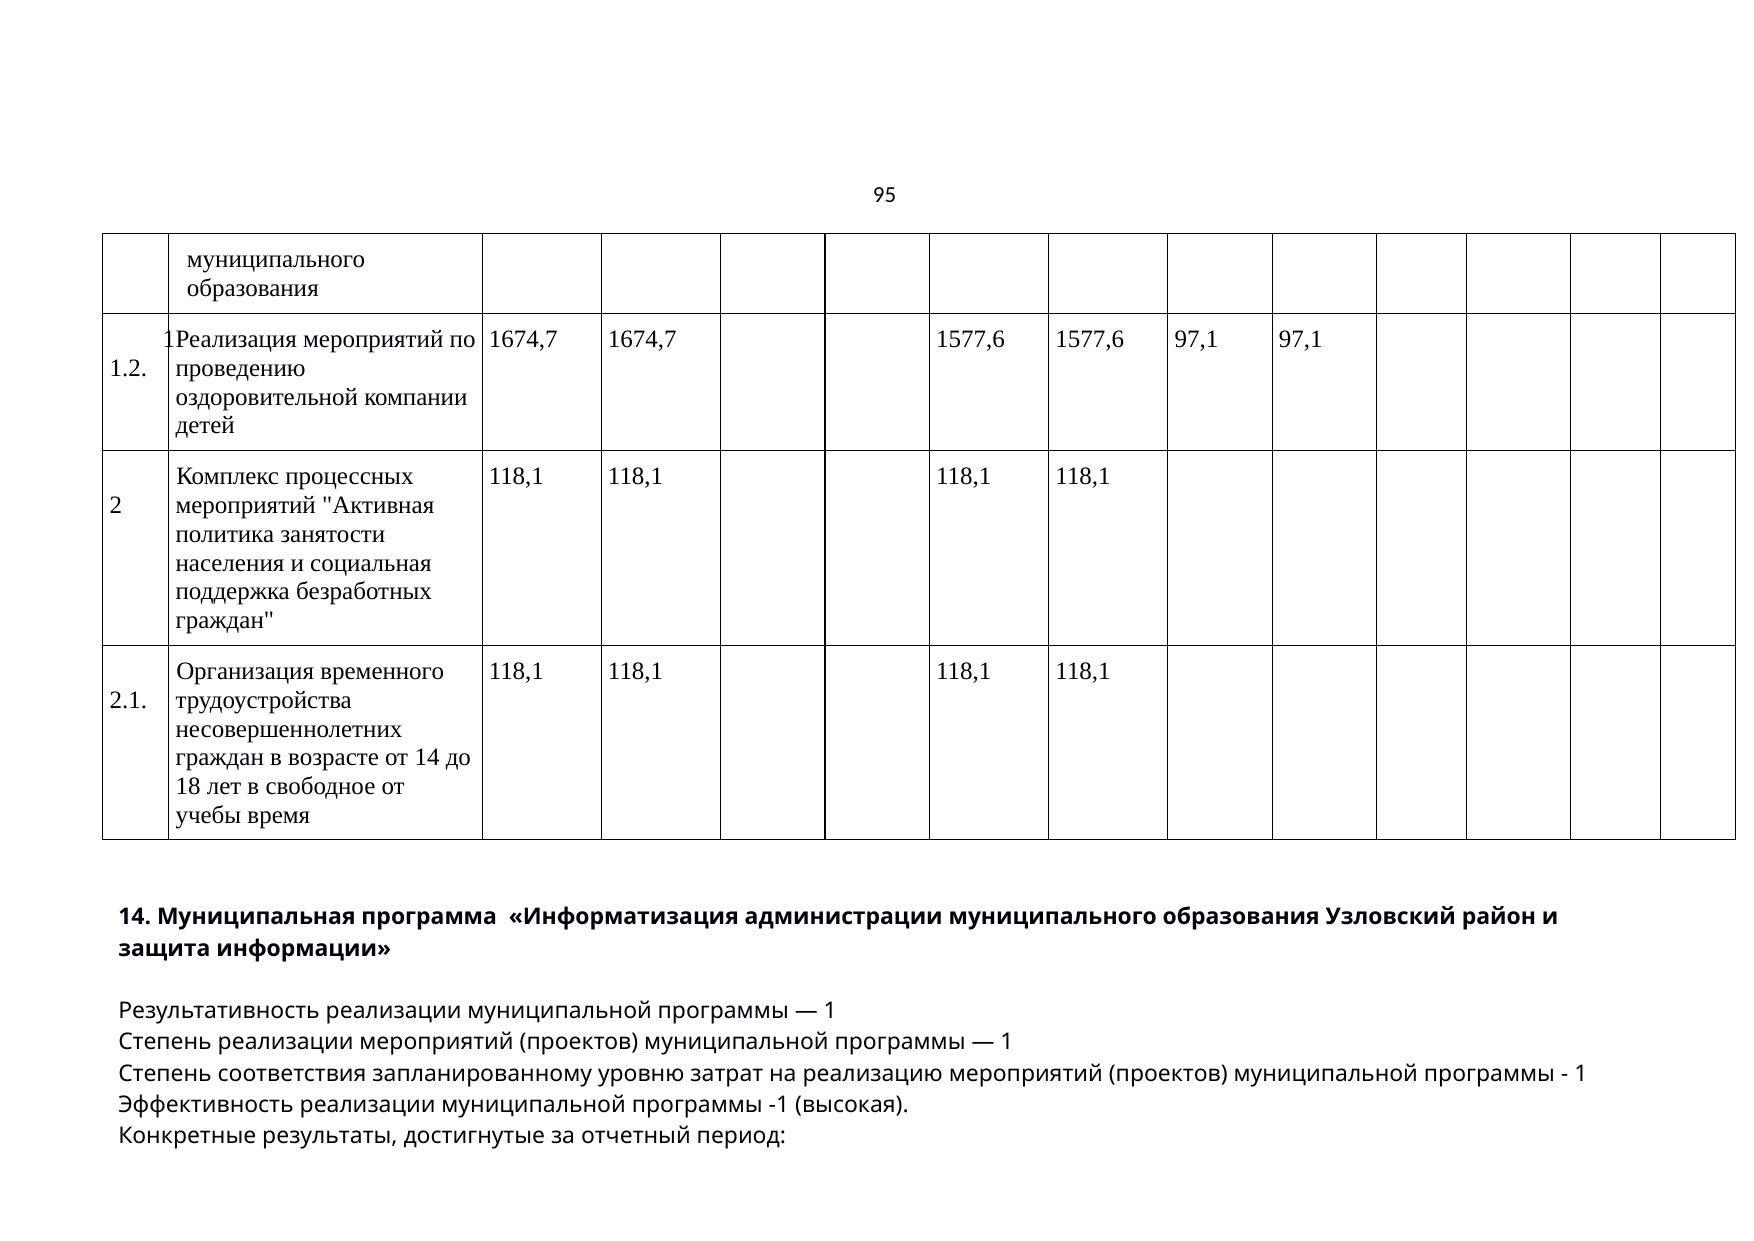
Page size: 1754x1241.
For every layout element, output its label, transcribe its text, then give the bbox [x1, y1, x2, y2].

text Степень соответствия запланированному уровню затрат на реализацию мероприятий (проектов) муниципальной программы - 1 [118, 1057, 1651, 1088]
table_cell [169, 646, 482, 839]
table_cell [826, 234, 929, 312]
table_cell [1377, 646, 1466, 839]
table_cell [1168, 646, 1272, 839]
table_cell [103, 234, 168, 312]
text Степень реализации мероприятий (проектов) муниципальной программы — 1 [118, 1025, 1651, 1057]
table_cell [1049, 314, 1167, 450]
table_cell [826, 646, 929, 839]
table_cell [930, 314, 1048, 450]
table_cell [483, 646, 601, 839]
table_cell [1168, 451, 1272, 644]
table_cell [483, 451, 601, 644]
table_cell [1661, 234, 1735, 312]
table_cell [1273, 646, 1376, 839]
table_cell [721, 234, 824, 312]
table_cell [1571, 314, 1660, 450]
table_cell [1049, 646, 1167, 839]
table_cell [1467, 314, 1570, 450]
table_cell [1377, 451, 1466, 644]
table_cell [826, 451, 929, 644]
text Конкретные результаты, достигнутые за отчетный период: [118, 1119, 1651, 1150]
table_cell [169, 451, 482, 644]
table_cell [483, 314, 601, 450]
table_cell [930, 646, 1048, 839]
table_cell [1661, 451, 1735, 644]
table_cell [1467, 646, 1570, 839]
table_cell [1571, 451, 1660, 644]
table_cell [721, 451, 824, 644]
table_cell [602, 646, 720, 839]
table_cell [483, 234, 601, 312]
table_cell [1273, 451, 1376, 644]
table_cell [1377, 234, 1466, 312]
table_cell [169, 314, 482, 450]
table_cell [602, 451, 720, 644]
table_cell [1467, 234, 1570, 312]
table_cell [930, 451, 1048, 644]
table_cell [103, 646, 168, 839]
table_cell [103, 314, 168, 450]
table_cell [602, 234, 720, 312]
text 14. Муниципальная программа «Информатизация администрации муниципального образования Узловский район и защита информации» [118, 900, 1651, 963]
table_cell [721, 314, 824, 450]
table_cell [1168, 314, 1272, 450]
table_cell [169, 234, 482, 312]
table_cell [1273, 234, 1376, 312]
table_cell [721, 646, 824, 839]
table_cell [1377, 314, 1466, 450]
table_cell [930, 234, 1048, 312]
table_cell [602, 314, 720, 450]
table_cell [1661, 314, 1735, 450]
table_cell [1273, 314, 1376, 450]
text Эффективность реализации муниципальной программы -1 (высокая). [118, 1088, 1651, 1119]
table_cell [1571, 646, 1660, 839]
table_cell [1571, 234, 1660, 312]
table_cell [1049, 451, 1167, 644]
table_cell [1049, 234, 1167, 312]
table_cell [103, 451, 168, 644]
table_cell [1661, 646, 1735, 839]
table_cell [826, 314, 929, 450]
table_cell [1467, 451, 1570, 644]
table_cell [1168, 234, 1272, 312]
text Результативность реализации муниципальной программы — 1 [118, 994, 1651, 1025]
